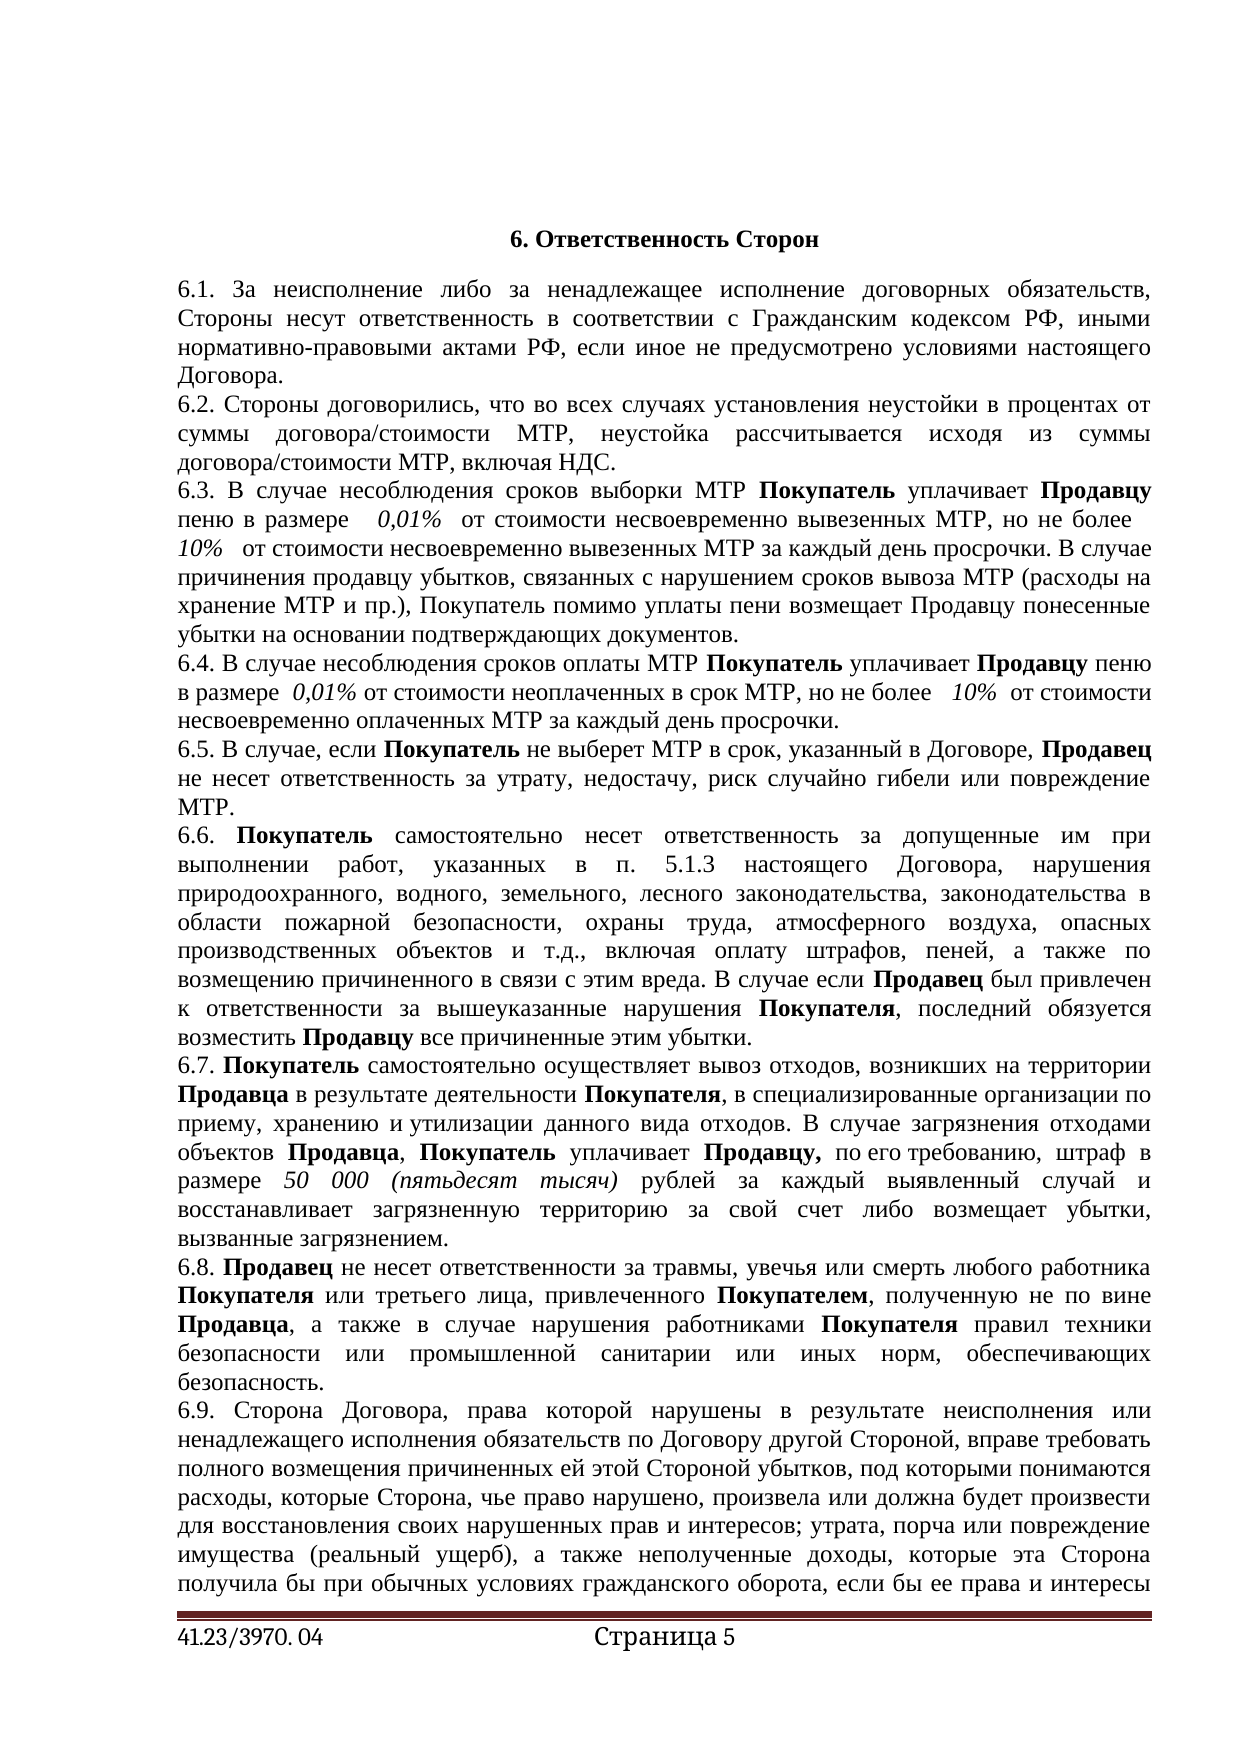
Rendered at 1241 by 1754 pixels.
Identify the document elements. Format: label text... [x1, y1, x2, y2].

text 6.5. В случае, если Покупатель не выберет МТР в срок, указанный в Договоре, Продавец не несет ответственность за утрату, недостачу, риск случайно гибели или повреждение МТР. [177, 734, 1152, 820]
text 6.7. Покупатель самостоятельно осуществляет вывоз отходов, возникших на территории Продавца в результате деятельности Покупателя, в специализированные организации по приему, хранению и утилизации данного вида отходов. В случае загрязнения отходами объектов Продавца, Покупатель уплачивает Продавцу, по его требованию, штраф в размере 50 000 (пятьдесят тысяч) рублей за каждый выявленный случай и восстанавливает загрязненную территорию за свой счет либо возмещает убытки, вызванные загрязнением. [177, 1050, 1152, 1252]
text 6.6. Покупатель самостоятельно несет ответственность за допущенные им при выполнении работ, указанных в п. 5.1.3 настоящего Договора, нарушения природоохранного, водного, земельного, лесного законодательства, законодательства в области пожарной безопасности, охраны труда, атмосферного воздуха, опасных производственных объектов и т.д., включая оплату штрафов, пеней, а также по возмещению причиненного в связи с этим вреда. В случае если Продавец был привлечен к ответственности за вышеуказанные нарушения Покупателя, последний обязуется возместить Продавцу все причиненные этим убытки. [177, 820, 1152, 1050]
text 6.4. В случае несоблюдения сроков оплаты МТР Покупатель уплачивает Продавцу пеню в размере 0,01% от стоимости неоплаченных в срок МТР, но не более 10% от стоимости несвоевременно оплаченных МТР за каждый день просрочки. [177, 648, 1152, 734]
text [177, 1395, 1152, 1597]
text 6.2. Стороны договорились, что во всех случаях установления неустойки в процентах от суммы договора/стоимости МТР, неустойка рассчитывается исходя из суммы договора/стоимости МТР, включая НДС. [177, 389, 1152, 475]
text 6.8. Продавец не несет ответственности за травмы, увечья или смерть любого работника Покупателя или третьего лица, привлеченного Покупателем, полученную не по вине Продавца, а также в случае нарушения работниками Покупателя правил техники безопасности или промышленной санитарии или иных норм, обеспечивающих безопасность. [177, 1252, 1152, 1395]
text 6.1. За неисполнение либо за ненадлежащее исполнение договорных обязательств, Стороны несут ответственность в соответствии с Гражданским кодексом РФ, иными нормативно-правовыми актами РФ, если иное не предусмотрено условиями настоящего Договора. [177, 274, 1152, 389]
text 6.3. В случае несоблюдения сроков выборки МТР Покупатель уплачивает Продавцу пеню в размере 0,01% от стоимости несвоевременно вывезенных МТР, но не более 10% от стоимости несвоевременно вывезенных МТР за каждый день просрочки. В случае причинения продавцу убытков, связанных с нарушением сроков вывоза МТР (расходы на хранение МТР и пр.), Покупатель помимо уплаты пени возмещает Продавцу понесенные убытки на основании подтверждающих документов. [177, 475, 1152, 648]
text 6. Ответственность Сторон [177, 224, 1152, 253]
